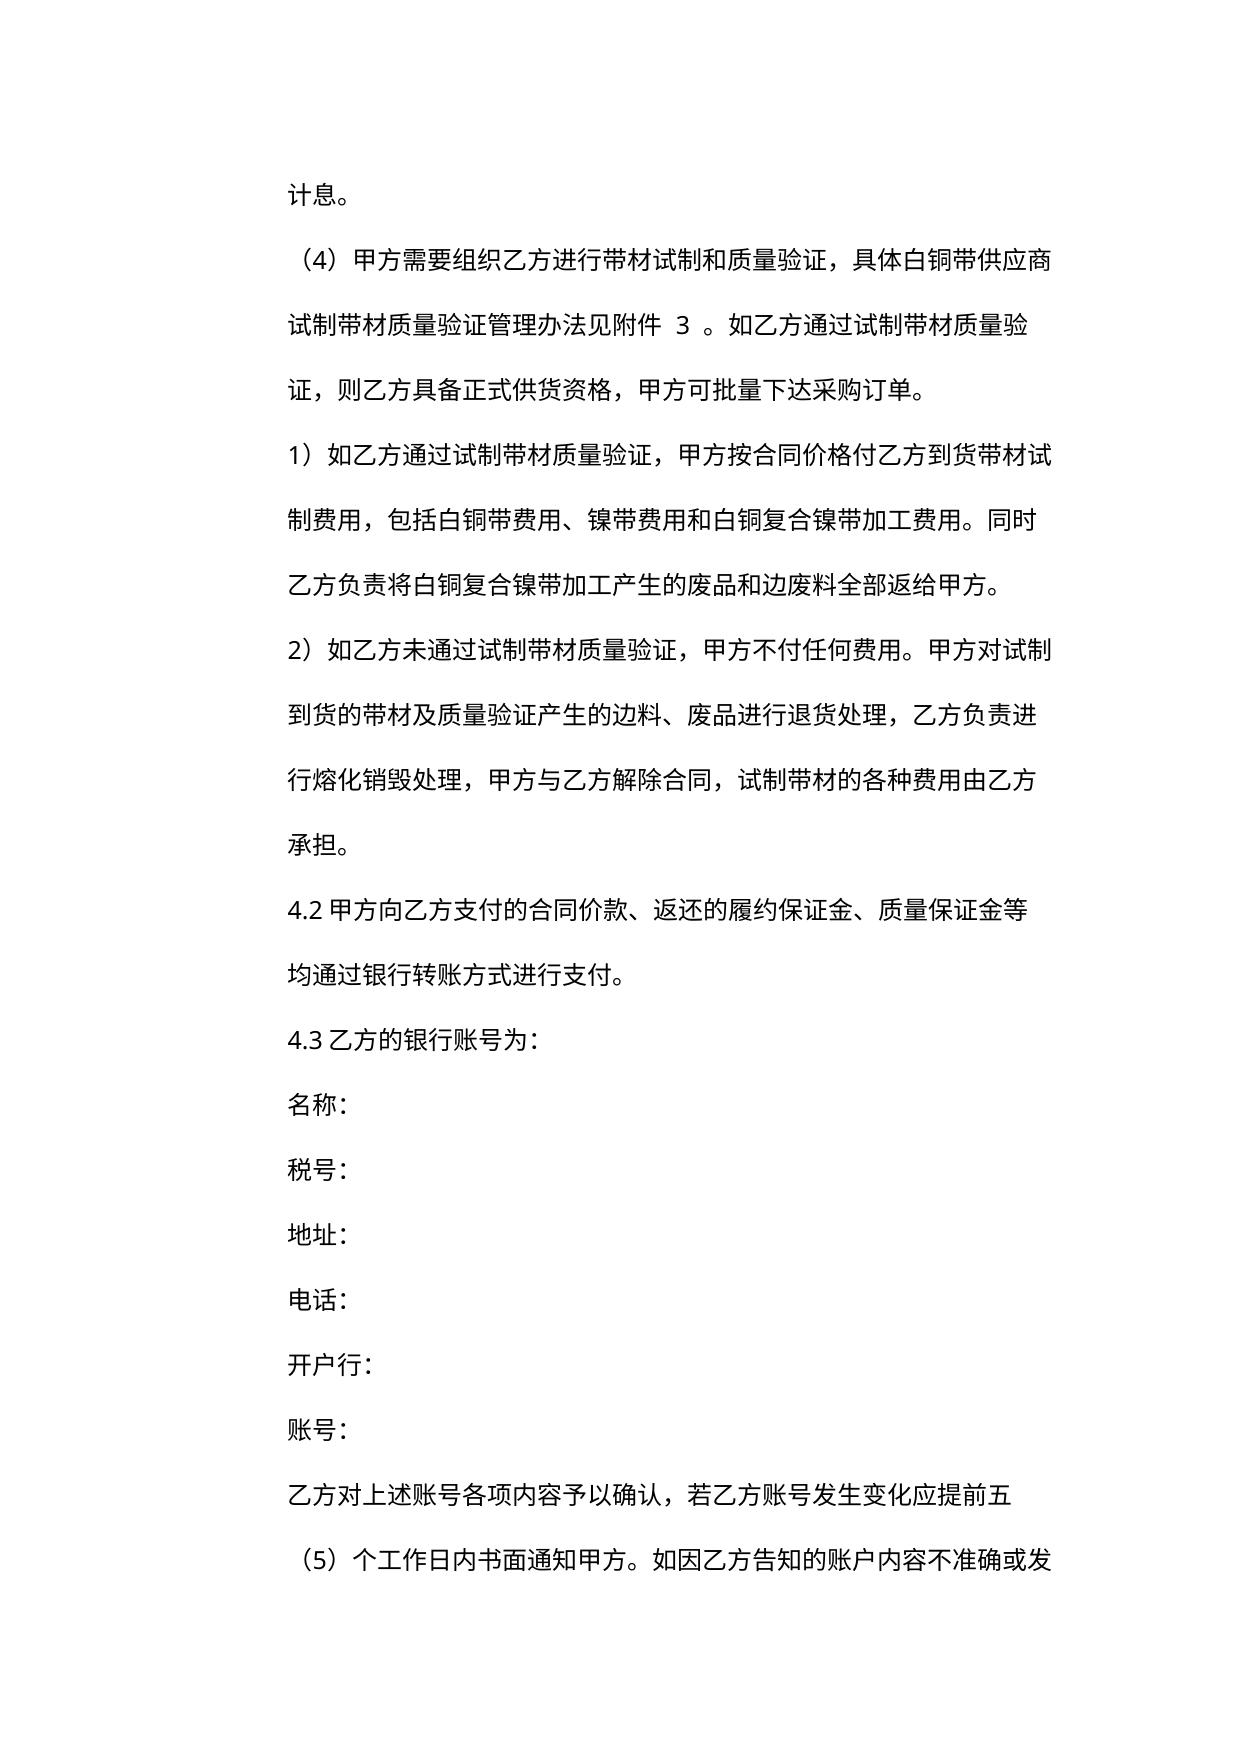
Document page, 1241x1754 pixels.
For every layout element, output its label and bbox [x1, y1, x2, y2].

text [287, 162, 1053, 1592]
